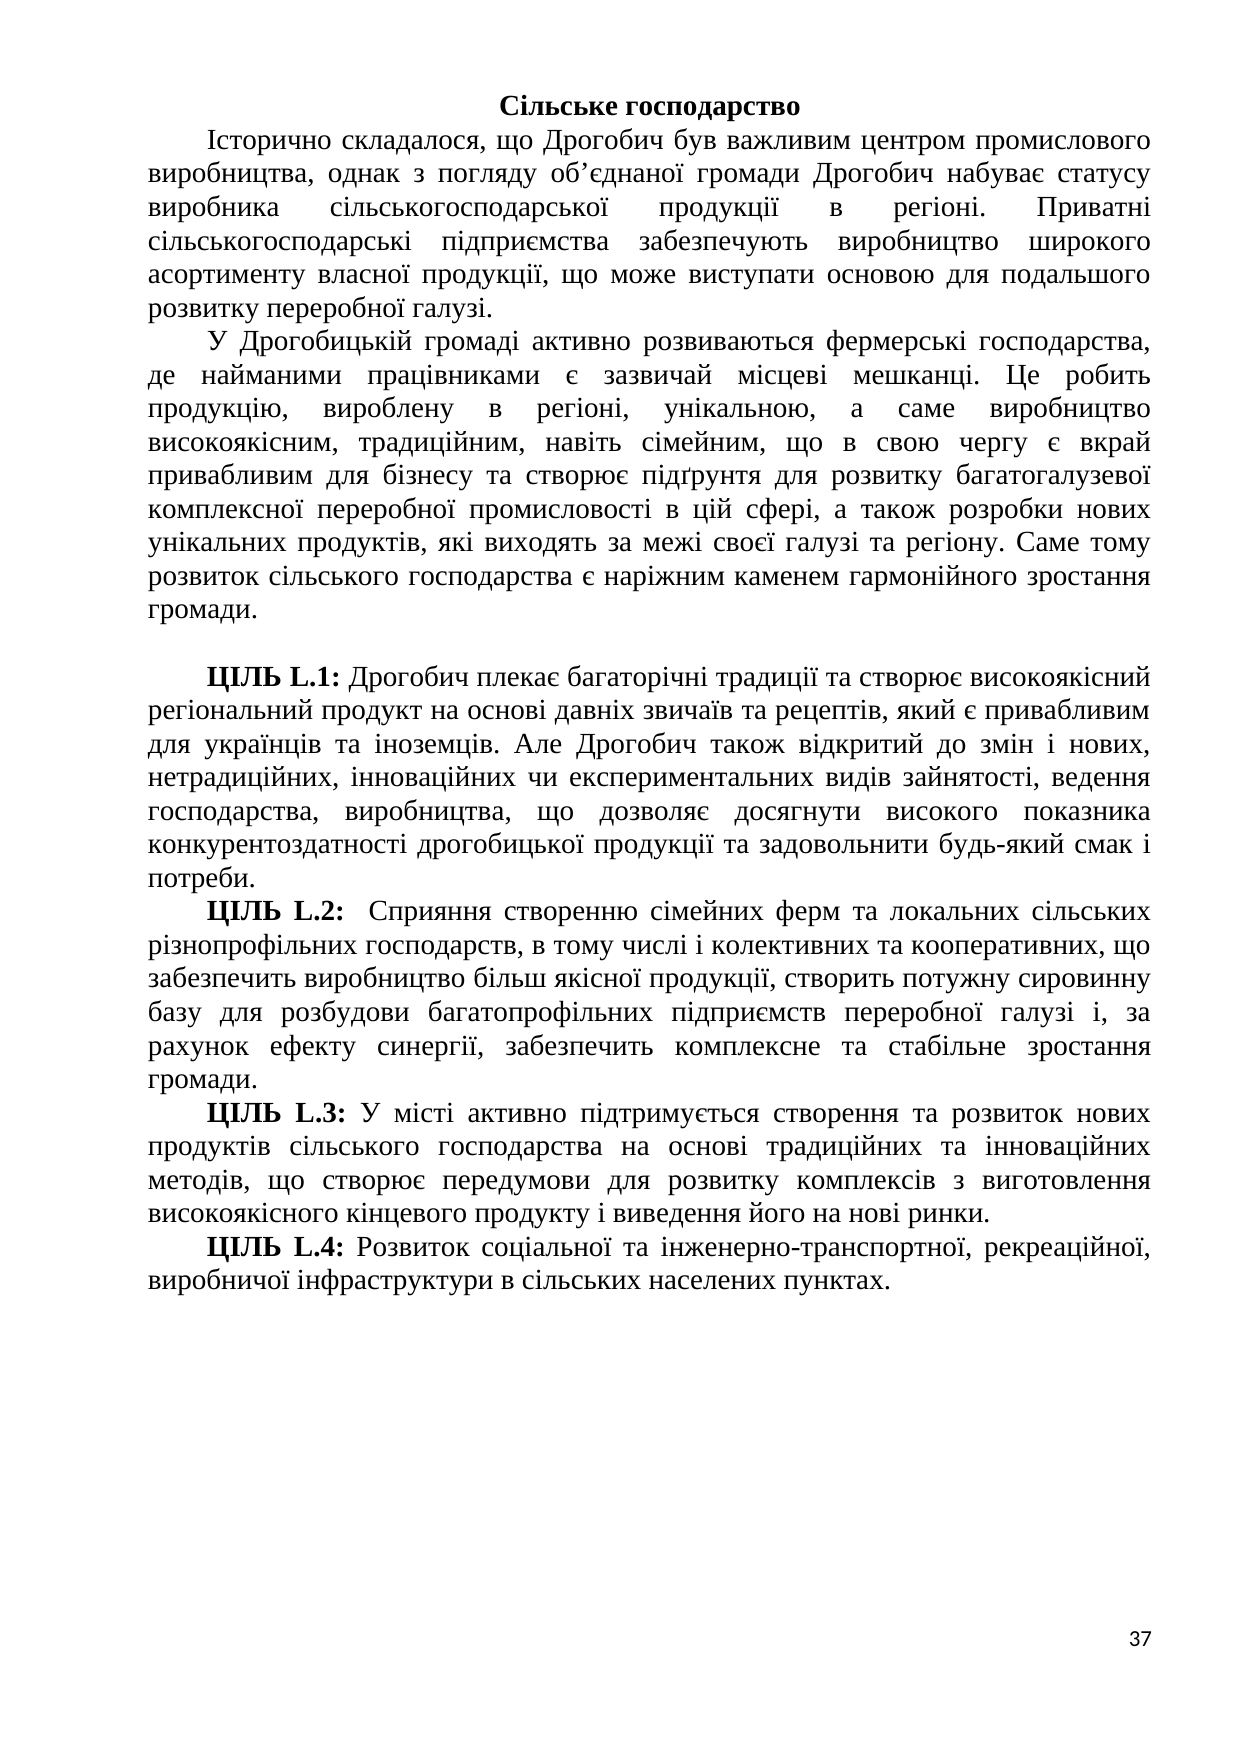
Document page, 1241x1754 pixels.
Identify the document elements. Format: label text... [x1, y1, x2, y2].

text Історично складалося, що Дрогобич був важливим центром промислового виробництва, однак з погляду об’єднаної громади Дрогобич набуває статусу виробника сільськогосподарської продукції в регіоні. Приватні сільськогосподарські підприємства забезпечують виробництво широкого асортименту власної продукції, що може виступати основою для подальшого розвитку переробної галузі. [148, 122, 1152, 323]
text ЦІЛЬ L.2: Сприяння створенню сімейних ферм та локальних сільських різнопрофільних господарств, в тому числі і колективних та кооперативних, що забезпечить виробництво більш якісної продукції, створить потужну сировинну базу для розбудови багатопрофільних підприємств переробної галузі і, за рахунок ефекту синергії, забезпечить комплексне та стабільне зростання громади. [148, 893, 1152, 1095]
text ЦІЛЬ L.4: Розвиток соціальної та інженерно-транспортної, рекреаційної, виробничої інфраструктури в сільських населених пунктах. [148, 1229, 1152, 1296]
text ЦІЛЬ L.3: У місті активно підтримується створення та розвиток нових продуктів сільського господарства на основі традиційних та інноваційних методів, що створює передумови для розвитку комплексів з виготовлення високоякісного кінцевого продукту і виведення його на нові ринки. [148, 1095, 1152, 1229]
text Сільське господарство [148, 88, 1152, 122]
text ЦІЛЬ L.1: Дрогобич плекає багаторічні традиції та створює високоякісний регіональний продукт на основі давніх звичаїв та рецептів, який є привабливим для українців та іноземців. Але Дрогобич також відкритий до змін і нових, нетрадиційних, інноваційних чи експериментальних видів зайнятості, ведення господарства, виробництва, що дозволяє досягнути високого показника конкурентоздатності дрогобицької продукції та задовольнити будь-який смак і потреби. [148, 659, 1152, 893]
text У Дрогобицькій громаді активно розвиваються фермерські господарства, де найманими працівниками є зазвичай місцеві мешканці. Це робить продукцію, вироблену в регіоні, унікальною, а саме виробництво високоякісним, традиційним, навіть сімейним, що в свою чергу є вкрай привабливим для бізнесу та створює підґрунтя для розвитку багатогалузевої комплексної переробної промисловості в цій сфері, а також розробки нових унікальних продуктів, які виходять за межі своєї галузі та регіону. Саме тому розвиток сільського господарства є наріжним каменем гармонійного зростання громади. [148, 323, 1152, 625]
